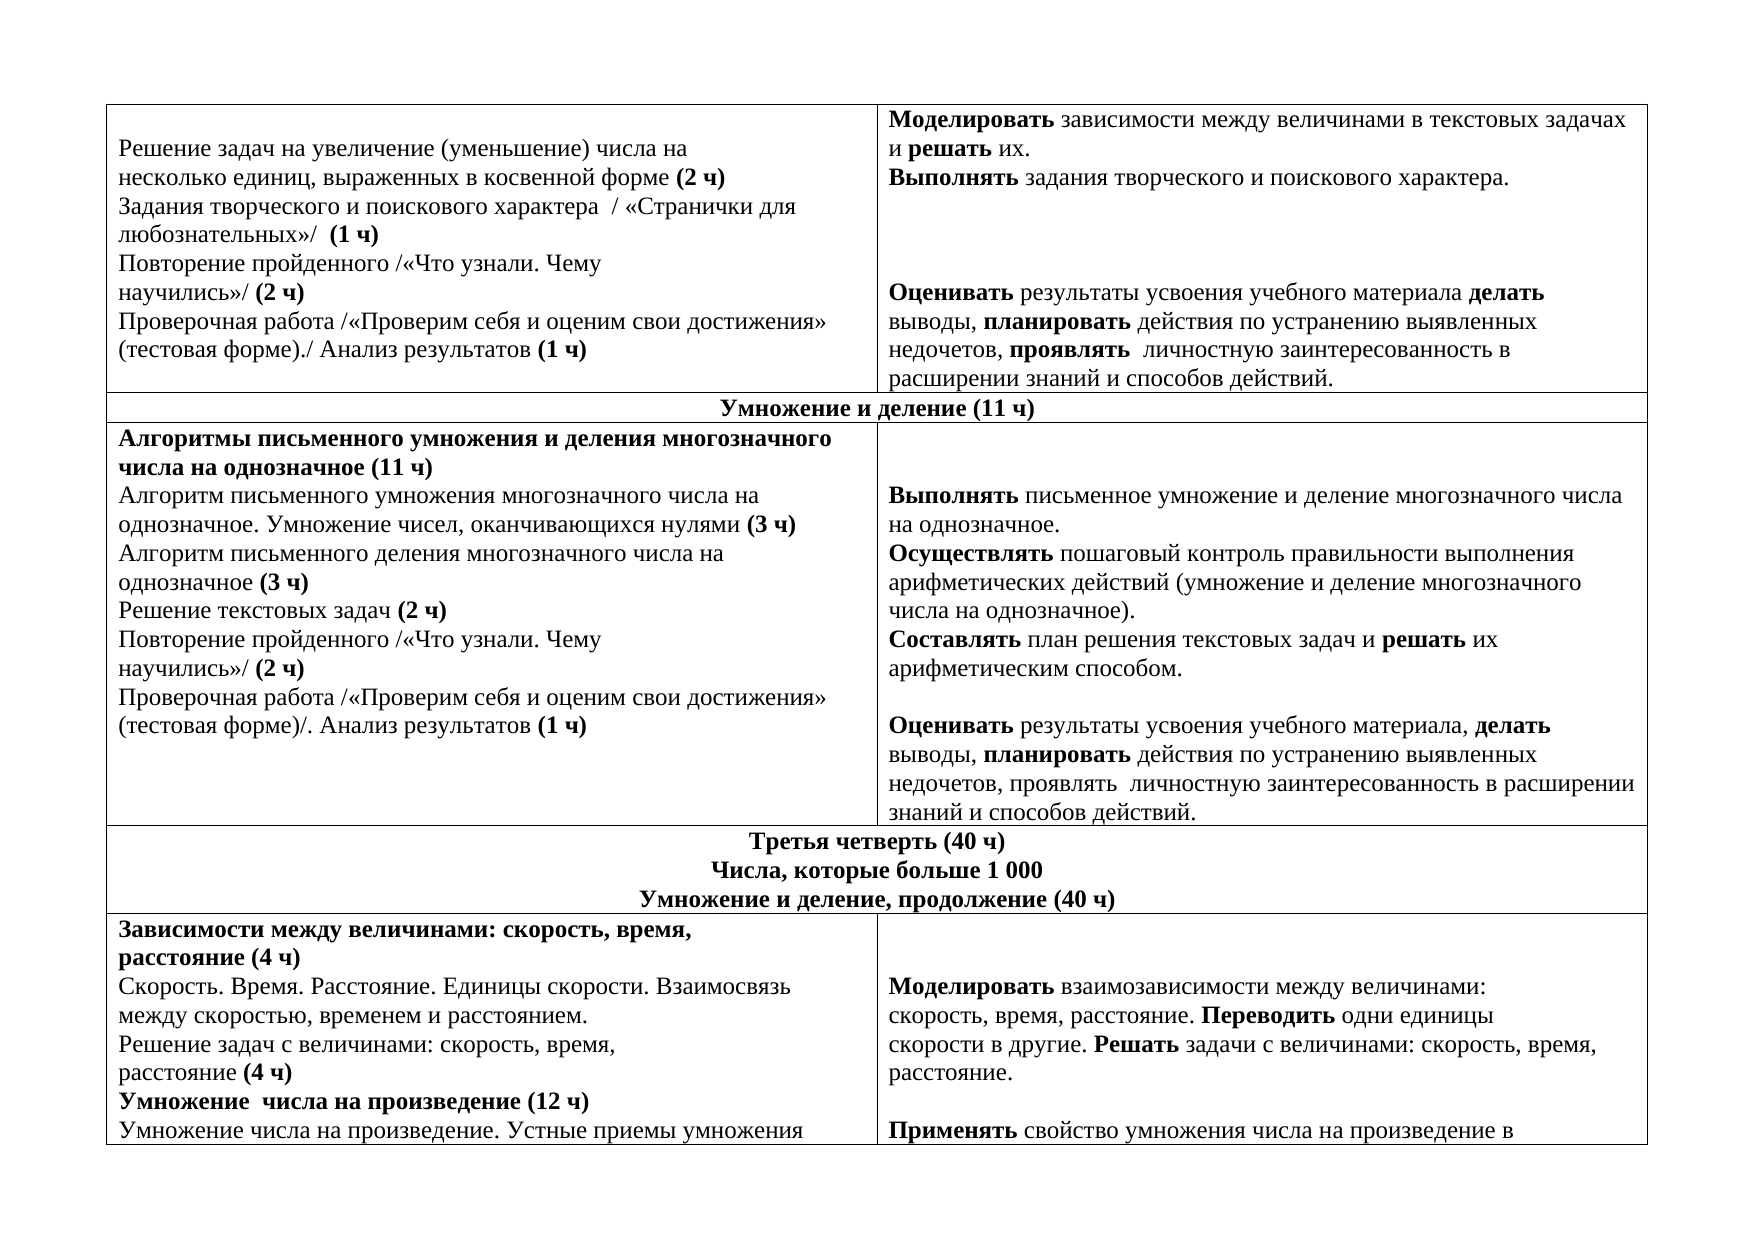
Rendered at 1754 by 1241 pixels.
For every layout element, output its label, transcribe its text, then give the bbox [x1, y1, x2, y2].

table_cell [878, 105, 1647, 392]
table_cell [878, 914, 1647, 1144]
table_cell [107, 914, 877, 1144]
table_cell Третья четверть (40 ч) Числа, которые больше 1 000 Умножение и деление, продолжение (40 ч) [107, 826, 1647, 913]
table_cell Алгоритмы письменного умножения и деления многозначного числа на однозначное (11 ч) Алгоритм письменного умножения многозначного числа на однозначное. Умножение чисел, оканчивающихся нулями (3 ч) Алгоритм письменного деления многозначного числа на однозначное (3 ч) Решение текстовых задач (2 ч) Повторение пройденного /«Что узнали. Чему научились»/ (2 ч) Проверочная работа /«Проверим себя и оценим свои достижения» (тестовая форме)/. Анализ результатов (1 ч) [107, 423, 877, 825]
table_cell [107, 105, 877, 392]
table_cell Умножение и деление (11 ч) [107, 393, 1647, 422]
table_cell Выполнять письменное умножение и деление многозначного числа на однозначное. Осуществлять пошаговый контроль правильности выполнения арифметических действий (умножение и деление многозначного числа на однозначное). Составлять план решения текстовых задач и решать их арифметическим способом. Оценивать результаты усвоения учебного материала, делать выводы, планировать действия по устранению выявленных недочетов, проявлять личностную заинтересованность в расширении знаний и способов действий. [878, 423, 1647, 825]
